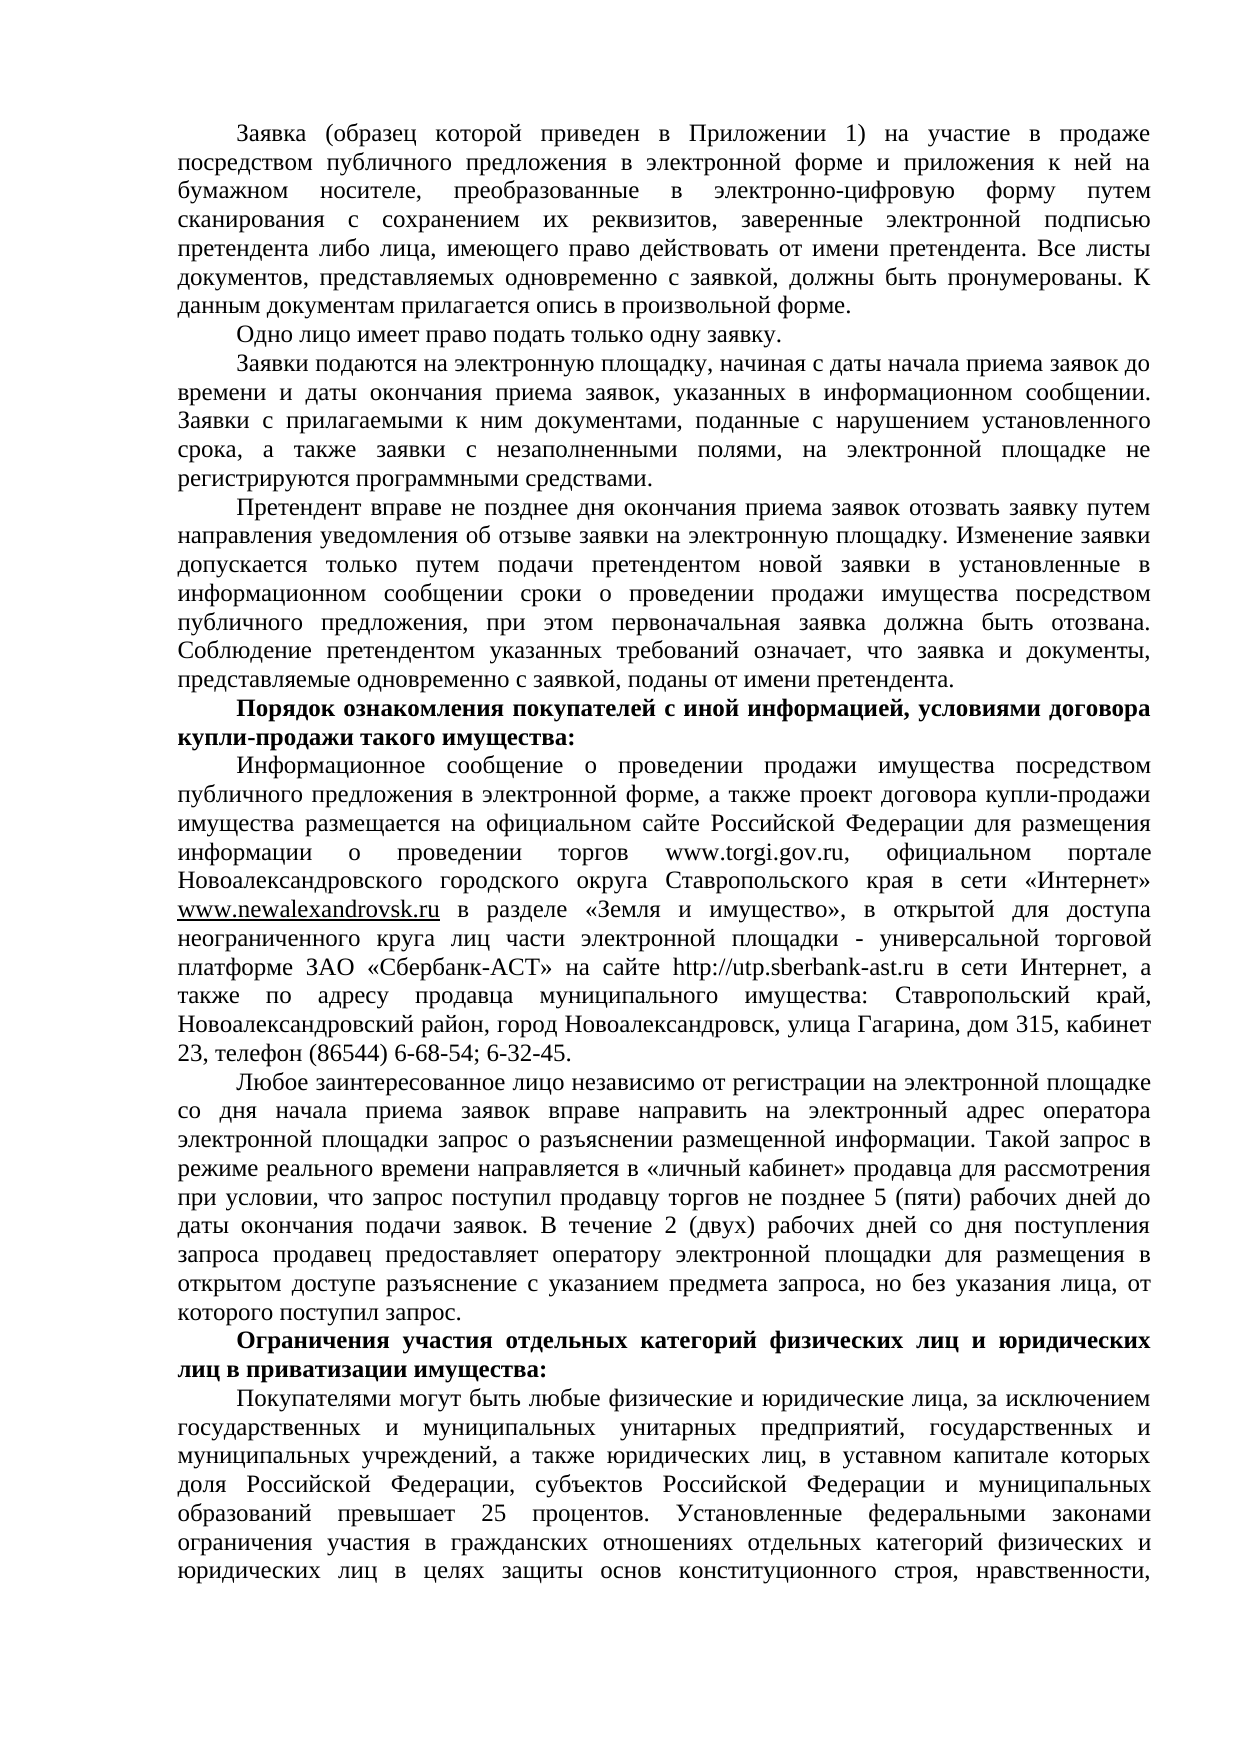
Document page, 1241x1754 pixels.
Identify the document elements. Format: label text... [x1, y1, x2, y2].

text Заявка (образец которой приведен в Приложении 1) на участие в продаже посредством публичного предложения в электронной форме и приложения к ней на бумажном носителе, преобразованные в электронно-цифровую форму путем сканирования с сохранением их реквизитов, заверенные электронной подписью претендента либо лица, имеющего право действовать от имени претендента. Все листы документов, представляемых одновременно с заявкой, должны быть пронумерованы. К данным документам прилагается опись в произвольной форме. [177, 118, 1152, 319]
text Порядок ознакомления покупателей с иной информацией, условиями договора купли-продажи такого имущества: [177, 693, 1152, 751]
text Ограничения участия отдельных категорий физических лиц и юридических лиц в приватизации имущества: [177, 1326, 1152, 1383]
text Претендент вправе не позднее дня окончания приема заявок отозвать заявку путем направления уведомления об отзыве заявки на электронную площадку. Изменение заявки допускается только путем подачи претендентом новой заявки в установленные в информационном сообщении сроки о проведении продажи имущества посредством публичного предложения, при этом первоначальная заявка должна быть отозвана. Соблюдение претендентом указанных требований означает, что заявка и документы, представляемые одновременно с заявкой, поданы от имени претендента. [177, 492, 1152, 693]
text Заявки подаются на электронную площадку, начиная с даты начала приема заявок до времени и даты окончания приема заявок, указанных в информационном сообщении. Заявки с прилагаемыми к ним документами, поданные с нарушением установленного срока, а также заявки с незаполненными полями, на электронной площадке не регистрируются программными средствами. [177, 348, 1152, 492]
text Одно лицо имеет право подать только одну заявку. [177, 319, 1152, 348]
text Любое заинтересованное лицо независимо от регистрации на электронной площадке со дня начала приема заявок вправе направить на электронный адрес оператора электронной площадки запрос о разъяснении размещенной информации. Такой запрос в режиме реального времени направляется в «личный кабинет» продавца для рассмотрения при условии, что запрос поступил продавцу торгов не позднее 5 (пяти) рабочих дней до даты окончания подачи заявок. В течение 2 (двух) рабочих дней со дня поступления запроса продавец предоставляет оператору электронной площадки для размещения в открытом доступе разъяснение с указанием предмета запроса, но без указания лица, от которого поступил запрос. [177, 1067, 1152, 1326]
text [177, 1383, 1152, 1584]
text Информационное сообщение о проведении продажи имущества посредством публичного предложения в электронной форме, а также проект договора купли-продажи имущества размещается на официальном сайте Российской Федерации для размещения информации о проведении торгов www.torgi.gov.ru, официальном портале Новоалександровского городского округа Ставропольского края в сети «Интернет» www.newalexandrovsk.ru в разделе «Земля и имущество», в открытой для доступа неограниченного круга лиц части электронной площадки - универсальной торговой платформе ЗАО «Сбербанк-АСТ» на сайте http://utp.sberbank-ast.ru в сети Интернет, а также по адресу продавца муниципального имущества: Ставропольский край, Новоалександровский район, город Новоалександровск, улица Гагарина, дом 315, кабинет 23, телефон (86544) 6-68-54; 6-32-45. [177, 751, 1152, 1067]
